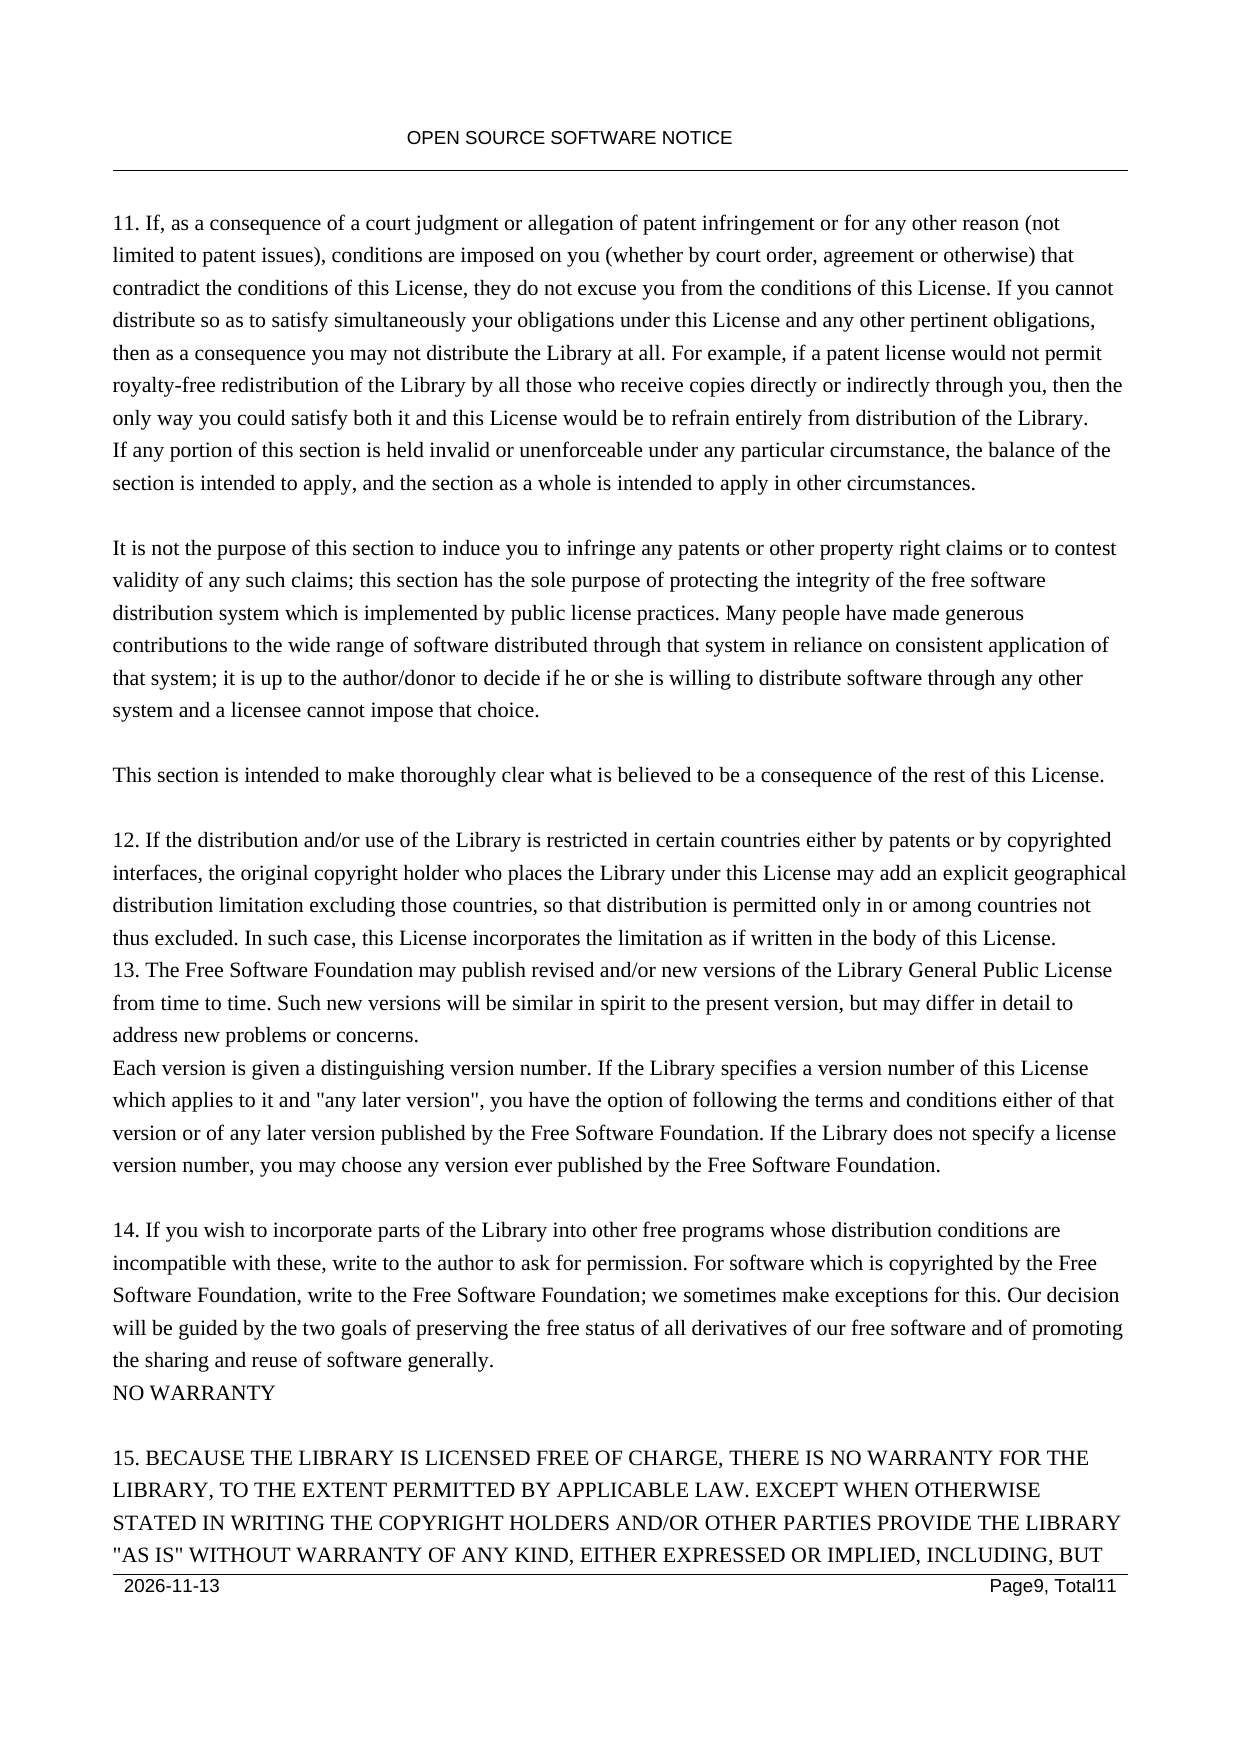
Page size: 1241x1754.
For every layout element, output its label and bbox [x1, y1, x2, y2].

text [112, 206, 1128, 1571]
